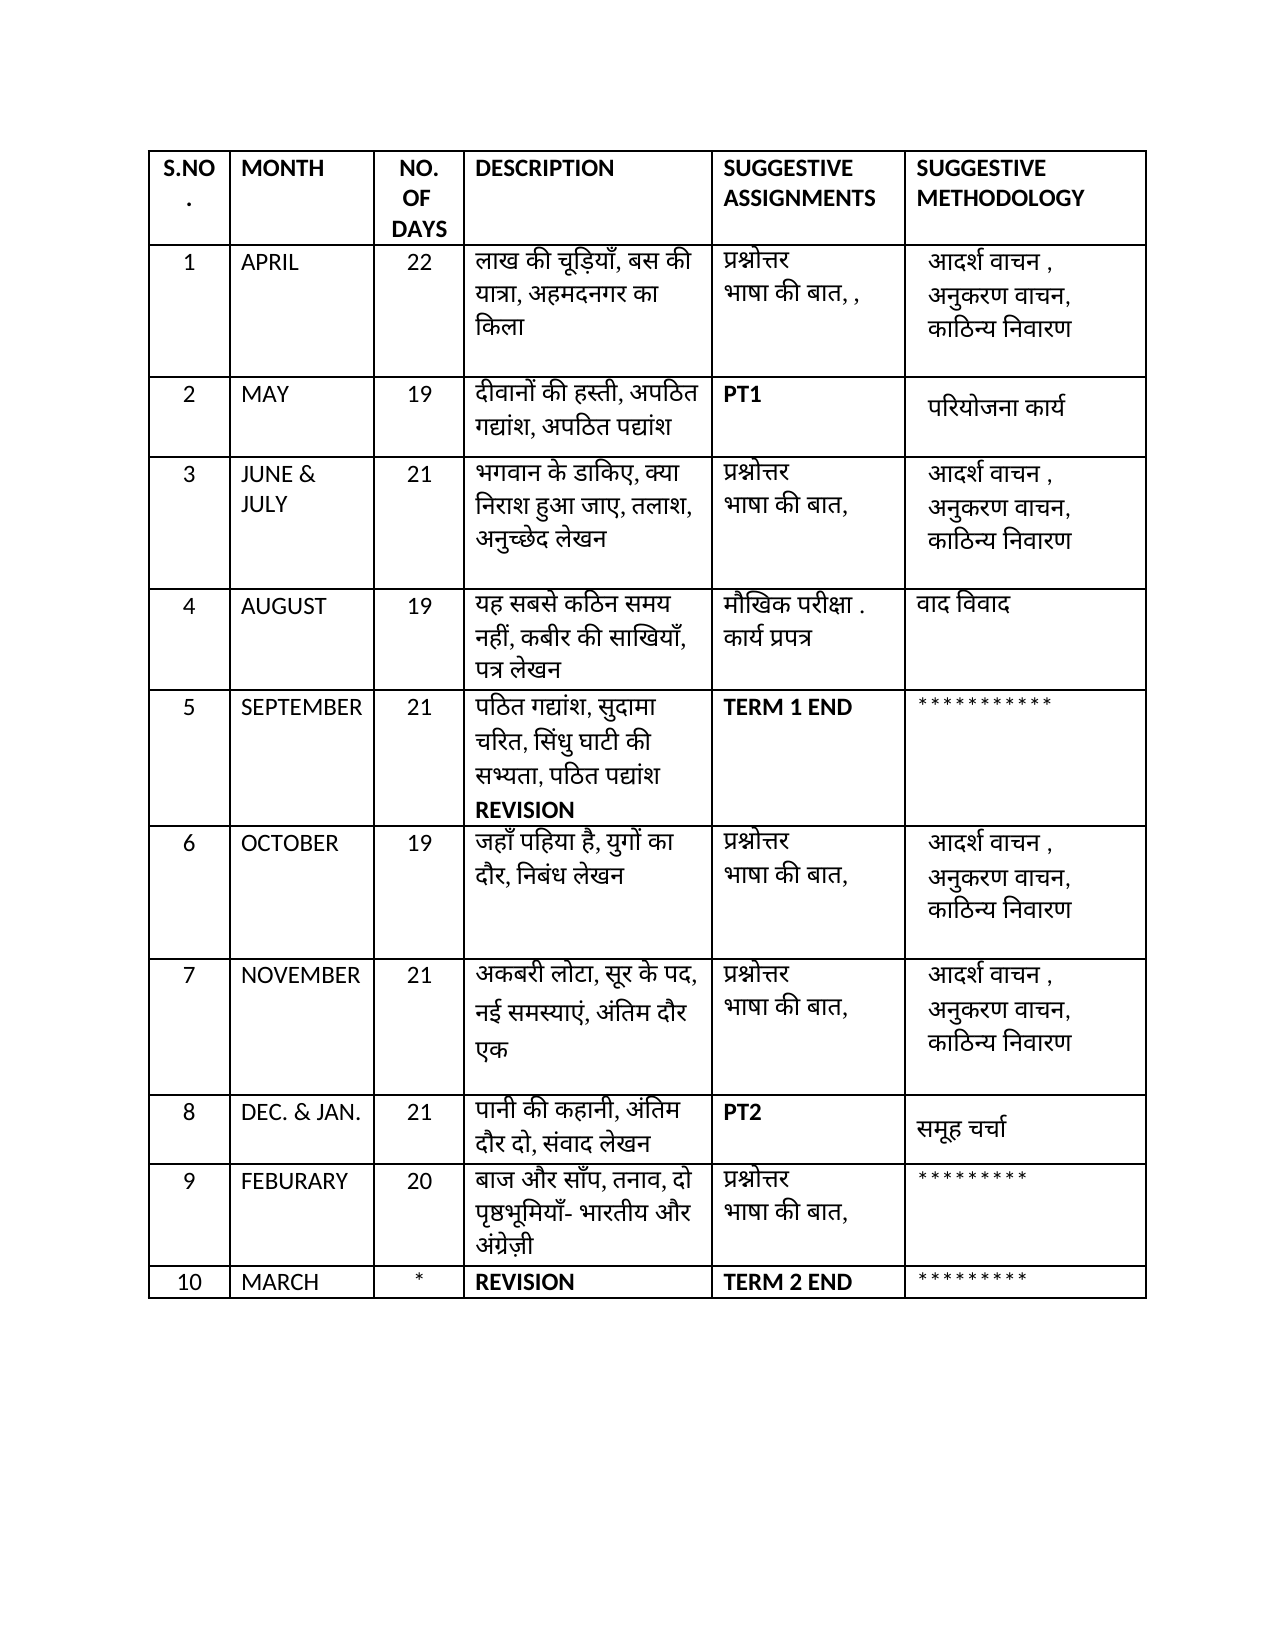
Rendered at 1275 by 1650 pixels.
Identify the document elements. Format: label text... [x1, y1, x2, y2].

table_header MONTH [231, 152, 373, 244]
table_cell 1 [150, 246, 229, 376]
table_cell अकबरी लोटा, सूर के पद, नई समस्याएं, अंतिम दौर एक [465, 960, 711, 1093]
table_cell बाज और साँप, तनाव, दो पृष्ठभूमियाँ- भारतीय और अंग्रेज़ी [465, 1165, 711, 1264]
table_header SUGGESTIVE ASSIGNMENTS [713, 152, 904, 244]
table_cell JUNE & JULY [231, 458, 373, 588]
table_cell PT1 [713, 378, 904, 456]
table_cell भगवान के डाकिए, क्या निराश हुआ जाए, तलाश, अनुच्छेद लेखन [465, 458, 711, 588]
table_cell 20 [375, 1165, 463, 1264]
table_cell MARCH [231, 1267, 373, 1297]
table_cell समूह चर्चा [906, 1096, 1145, 1163]
table_cell यह सबसे कठिन समय नहीं, कबीर की साखियाँ, पत्र लेखन [465, 590, 711, 689]
table_cell 21 [375, 1096, 463, 1163]
table_cell प्रश्नोत्तर भाषा की बात, [713, 827, 904, 957]
table_cell 22 [375, 246, 463, 376]
table_cell AUGUST [231, 590, 373, 689]
table_cell 7 [150, 960, 229, 1093]
table_header SUGGESTIVE METHODOLOGY [906, 152, 1145, 244]
table_cell REVISION [465, 1267, 711, 1297]
table_cell 21 [375, 691, 463, 825]
table_cell 21 [375, 960, 463, 1093]
table_cell प्रश्नोत्तर भाषा की बात, [713, 960, 904, 1093]
table_cell प्रश्नोत्तर भाषा की बात, [713, 1165, 904, 1264]
table_cell 19 [375, 590, 463, 689]
table_cell TERM 2 END [713, 1267, 904, 1297]
table_cell पठित गद्यांश, सुदामा चरित, सिंधु घाटी की सभ्यता, पठित पद्यांश REVISION [465, 691, 711, 825]
table_cell आदर्श वाचन , अनुकरण वाचन, काठिन्य निवारण [906, 827, 1145, 957]
table_cell 21 [375, 458, 463, 588]
table_cell 19 [375, 378, 463, 456]
table_cell दीवानों की हस्ती, अपठित गद्यांश, अपठित पद्यांश [465, 378, 711, 456]
table_header S.NO. [150, 152, 229, 244]
table_cell आदर्श वाचन , अनुकरण वाचन, काठिन्य निवारण [906, 246, 1145, 376]
table_cell SEPTEMBER [231, 691, 373, 825]
table_cell 19 [375, 827, 463, 957]
table_cell प्रश्नोत्तर भाषा की बात, [713, 458, 904, 588]
table_cell ********* [906, 1267, 1145, 1297]
table_cell NOVEMBER [231, 960, 373, 1093]
table_cell ********* [906, 1165, 1145, 1264]
table_cell DEC. & JAN. [231, 1096, 373, 1163]
table_cell 10 [150, 1267, 229, 1297]
table_cell 3 [150, 458, 229, 588]
table_cell 6 [150, 827, 229, 957]
table_cell परियोजना कार्य [906, 378, 1145, 456]
table_cell OCTOBER [231, 827, 373, 957]
table_cell मौखिक परीक्षा . कार्य प्रपत्र [713, 590, 904, 689]
table_cell लाख की चूड़ियाँ, बस की यात्रा, अहमदनगर का किला [465, 246, 711, 376]
table_cell पानी की कहानी, अंतिम दौर दो, संवाद लेखन [465, 1096, 711, 1163]
table_cell 2 [150, 378, 229, 456]
table_header DESCRIPTION [465, 152, 711, 244]
table_cell जहाँ पहिया है, युगों का दौर, निबंध लेखन [465, 827, 711, 957]
table_cell MAY [231, 378, 373, 456]
table_cell आदर्श वाचन , अनुकरण वाचन, काठिन्य निवारण [906, 458, 1145, 588]
table_cell * [375, 1267, 463, 1297]
table_cell वाद विवाद [906, 590, 1145, 689]
table_cell 8 [150, 1096, 229, 1163]
table_cell APRIL [231, 246, 373, 376]
table_cell 5 [150, 691, 229, 825]
table_cell PT2 [713, 1096, 904, 1163]
table_cell 4 [150, 590, 229, 689]
table_cell आदर्श वाचन , अनुकरण वाचन, काठिन्य निवारण [906, 960, 1145, 1093]
table_cell *********** [906, 691, 1145, 825]
table_cell FEBURARY [231, 1165, 373, 1264]
table_header NO. OF DAYS [375, 152, 463, 244]
table_cell TERM 1 END [713, 691, 904, 825]
table_cell प्रश्नोत्तर भाषा की बात, , [713, 246, 904, 376]
table_cell 9 [150, 1165, 229, 1264]
